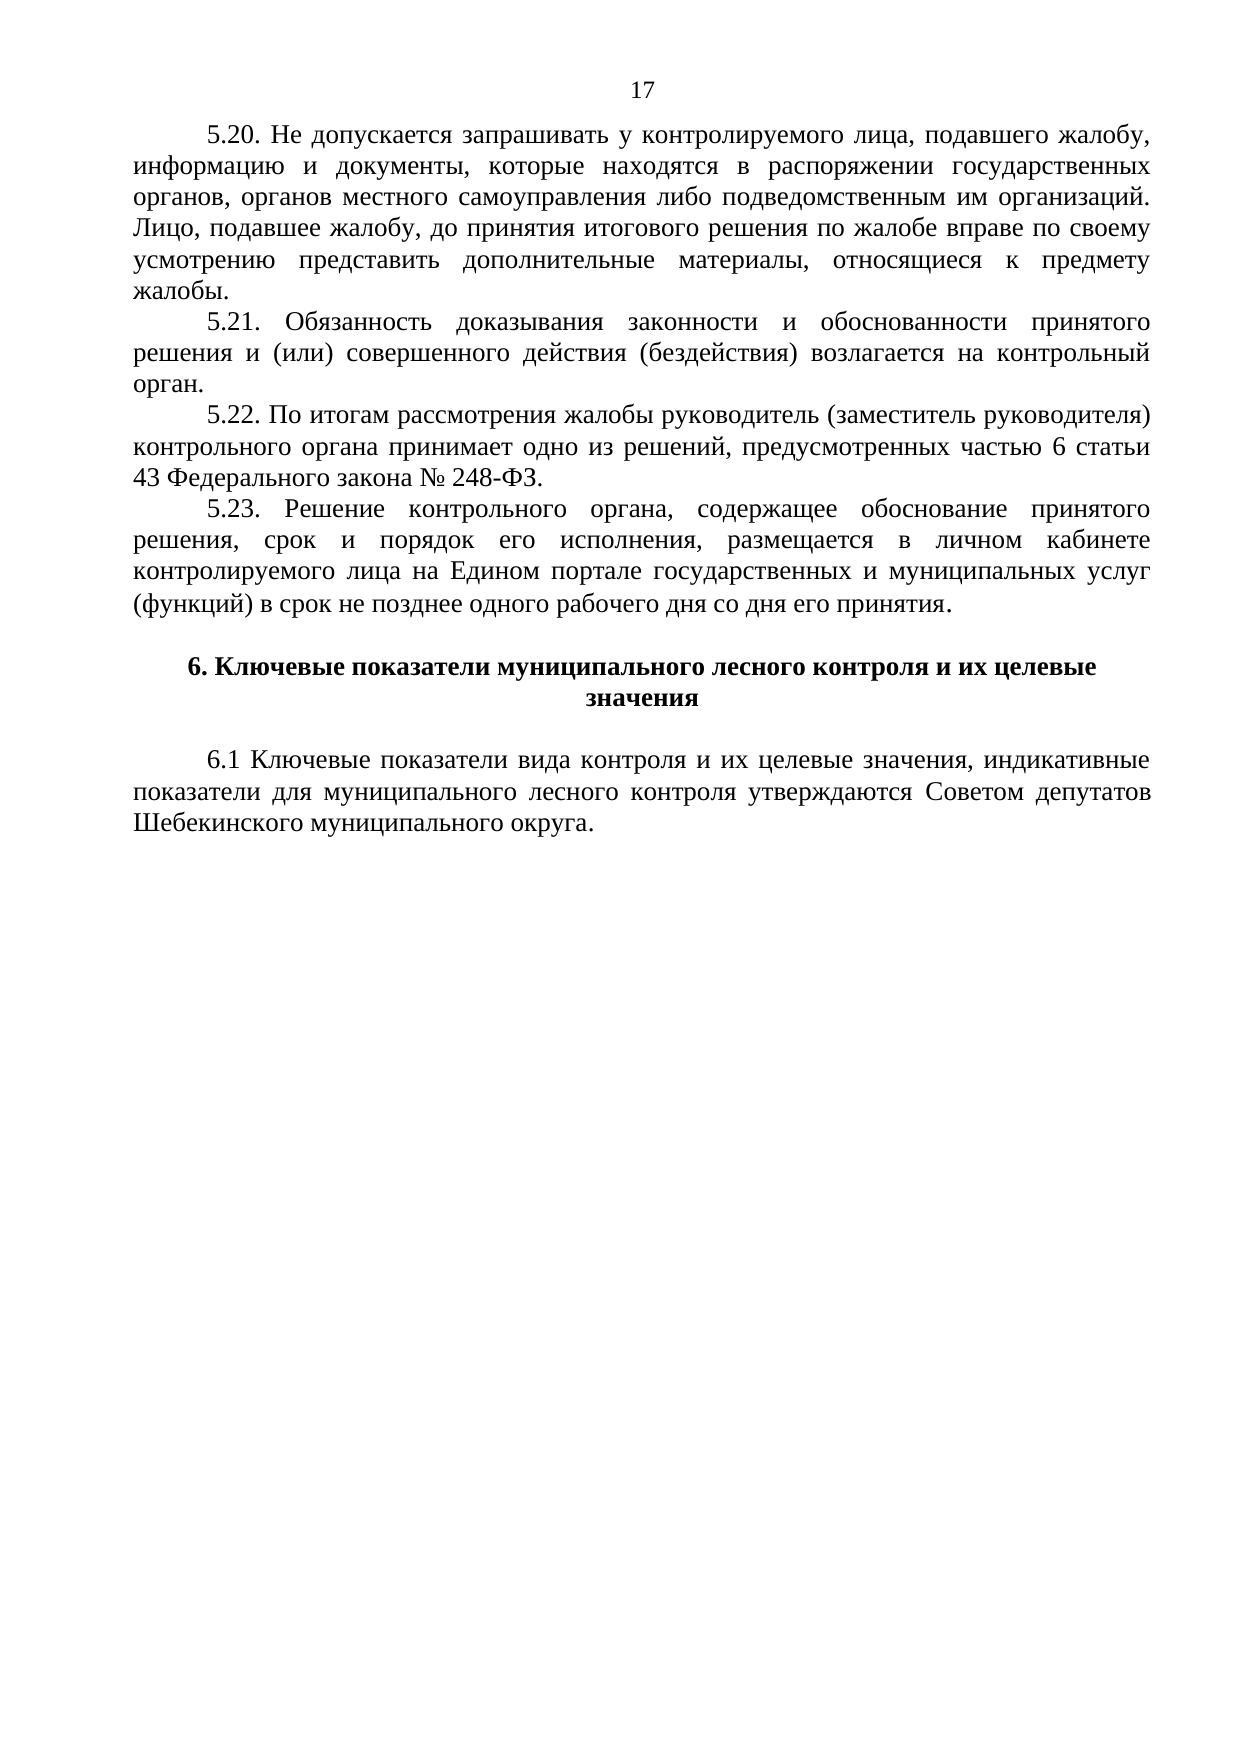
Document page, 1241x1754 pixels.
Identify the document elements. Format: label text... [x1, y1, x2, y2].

text 5.20. Не допускается запрашивать у контролируемого лица, подавшего жалобу, информацию и документы, которые находятся в распоряжении государственных органов, органов местного самоуправления либо подведомственным им организаций. Лицо, подавшее жалобу, до принятия итогового решения по жалобе вправе по своему усмотрению представить дополнительные материалы, относящиеся к предмету жалобы. [133, 118, 1152, 305]
text 5.22. По итогам рассмотрения жалобы руководитель (заместитель руководителя) контрольного органа принимает одно из решений, предусмотренных частью 6 статьи 43 Федерального закона № 248-ФЗ. [133, 398, 1152, 492]
text 5.23. Решение контрольного органа, содержащее обоснование принятого решения, срок и порядок его исполнения, размещается в личном кабинете контролируемого лица на Едином портале государственных и муниципальных услуг (функций) в срок не позднее одного рабочего дня со дня его принятия. [133, 492, 1152, 619]
text 6.1 Ключевые показатели вида контроля и их целевые значения, индикативные показатели для муниципального лесного контроля утверждаются Советом депутатов Шебекинского муниципального округа. [133, 743, 1152, 837]
text 5.21. Обязанность доказывания законности и обоснованности принятого решения и (или) совершенного действия (бездействия) возлагается на контрольный орган. [133, 305, 1152, 398]
text 6. Ключевые показатели муниципального лесного контроля и их целевые значения [133, 650, 1152, 712]
